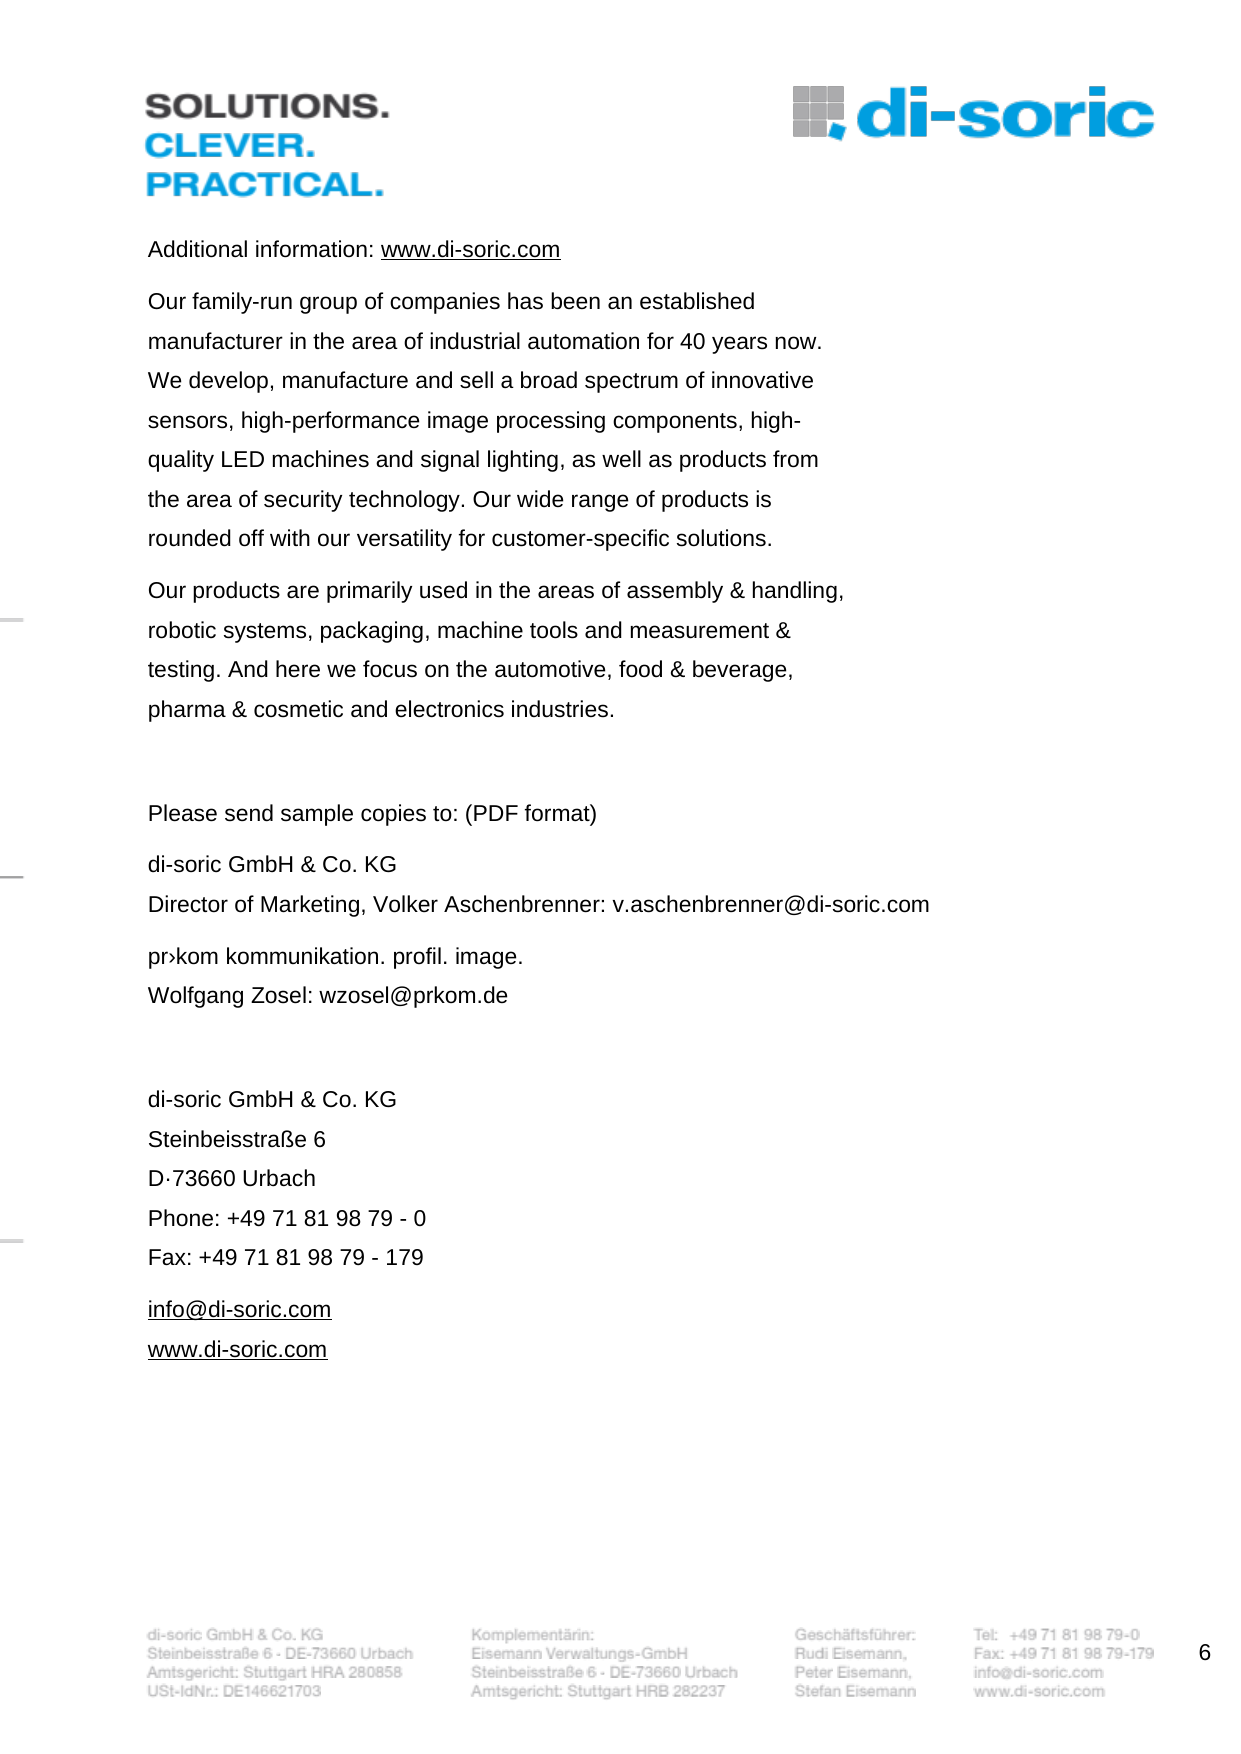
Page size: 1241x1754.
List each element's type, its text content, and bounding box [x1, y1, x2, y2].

text Our products are primarily used in the areas of assembly & handling, robotic systems, packaging, machine tools and measurement & testing. And here we focus on the automotive, food & beverage, pharma & cosmetic and electronics industries. [148, 577, 856, 722]
text di-soric GmbH & Co. KG Steinbeisstraße 6 D·73660 Urbach Phone: +49 71 81 98 79 - 0 Fax: +49 71 81 98 79 - 179 [148, 1086, 1092, 1271]
text Our family-run group of companies has been an established manufacturer in the area of industrial automation for 40 years now. We develop, manufacture and sell a broad spectrum of innovative sensors, high-performance image processing components, high-quality LED machines and signal lighting, as well as products from the area of security technology. Our wide range of products is rounded off with our versatility for customer-specific solutions. [148, 288, 856, 551]
text pr›kom kommunikation. profil. image. Wolfgang Zosel: wzosel@prkom.de [148, 943, 1092, 1009]
text Please send sample copies to: (PDF format) [148, 799, 1092, 826]
text info@di-soric.com www.di-soric.com [148, 1296, 1092, 1362]
text Additional information: www.di-soric.com [148, 236, 886, 263]
text di-soric GmbH & Co. KG Director of Marketing, Volker Aschenbrenner: v.aschenbrenner@di-soric.com [148, 851, 1092, 917]
